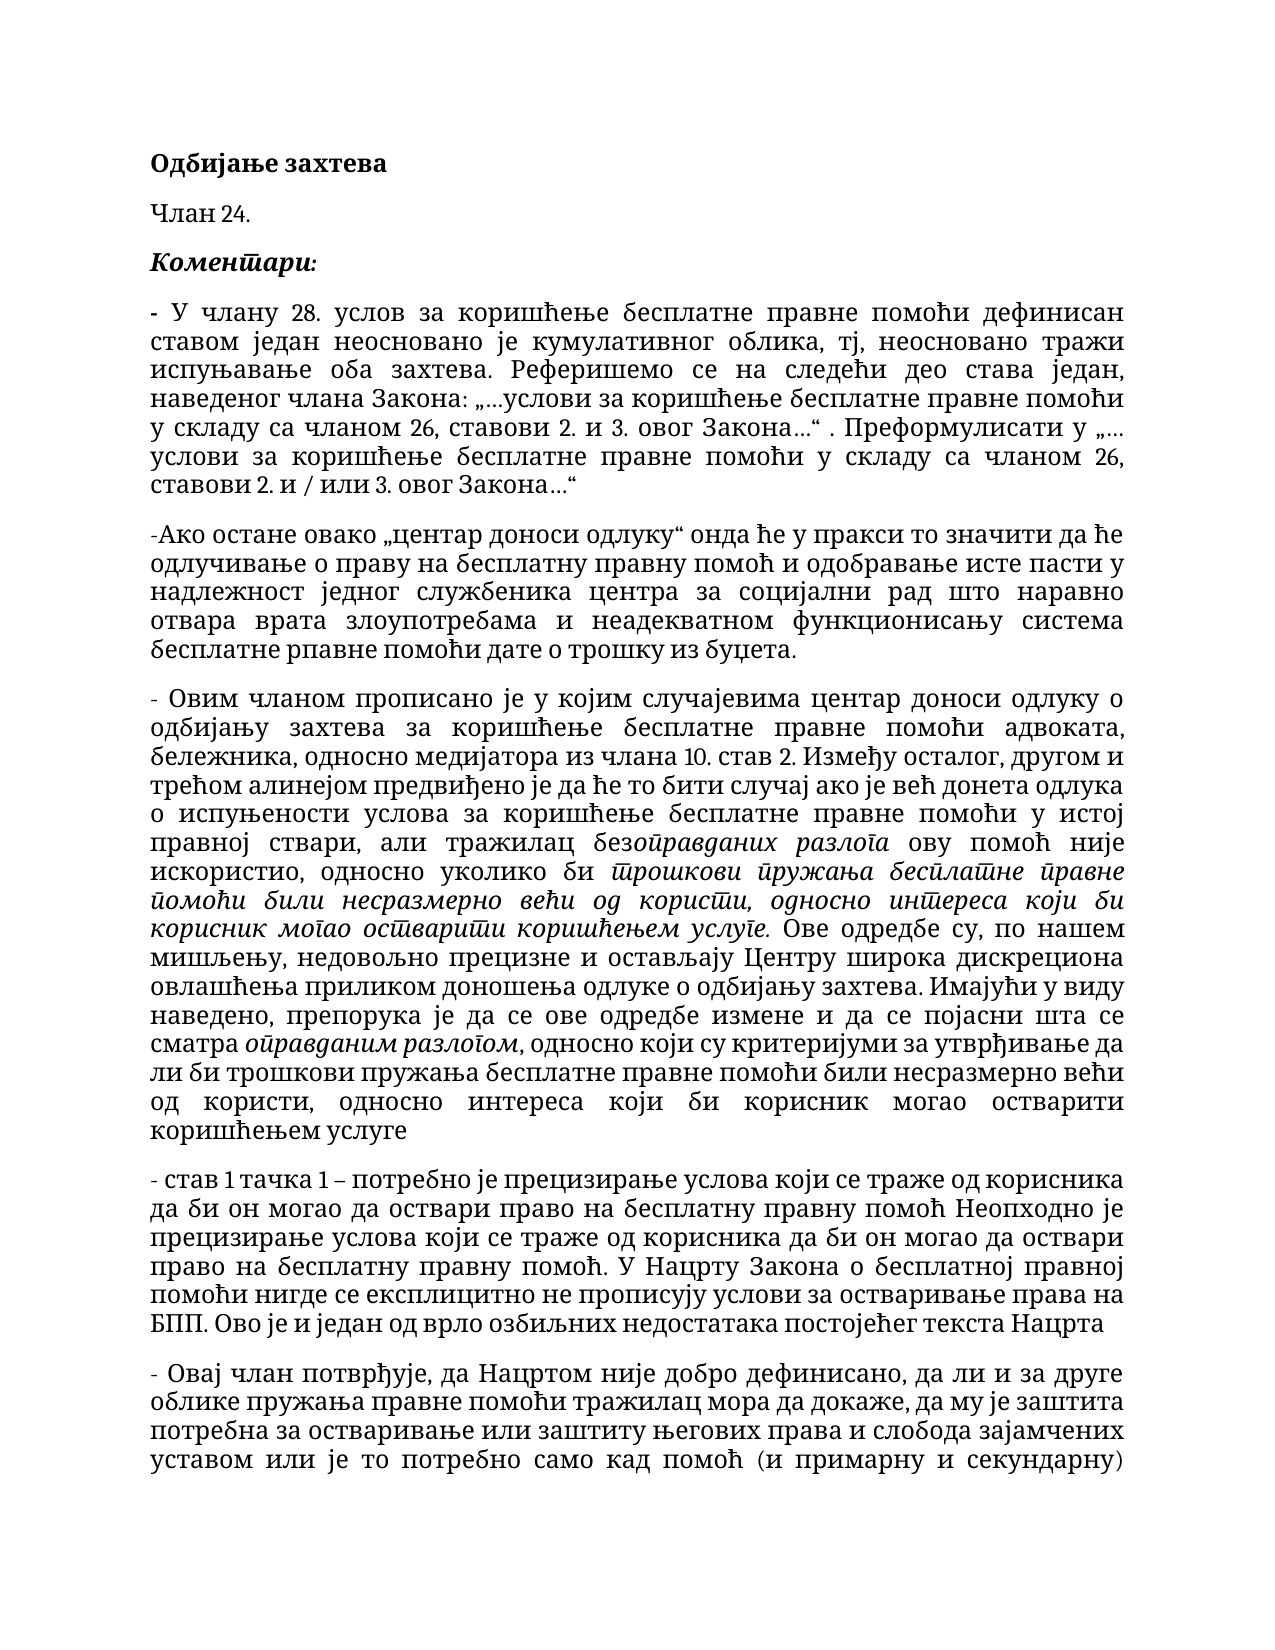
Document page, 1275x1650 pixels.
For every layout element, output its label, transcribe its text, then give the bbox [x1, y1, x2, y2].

text - Овим чланом прописано је у којим случајевима центар доноси одлуку о одбијању захтева за коришћење бесплатне правне помоћи адвоката, бележника, односно медијатора из члана 10. став 2. Између осталог, другом и трећом алинејом предвиђено је да ће то бити случај ако је већ донета одлука о испуњености услова за коришћење бесплатне правне помоћи у истој правној ствари, али тражилац безоправданих разлога ову помоћ није искористио, односно уколико би трошкови пружања бесплатне правне помоћи били несразмерно већи од користи, односно интереса који би корисник могао остварити коришћењем услуге. Ове одредбе су, по нашем мишљењу, недовољно прецизне и остављају Центру широка дискрециона овлашћења приликом доношења одлуке о одбијању захтева. Имајући у виду наведено, препорука је да се ове одредбе измене и да се појасни шта се сматра оправданим разлогом, односно који су критеријуми за утврђивање да ли би трошкови пружања бесплатне правне помоћи били несразмерно већи од користи, односно интереса који би корисник могао остварити коришћењем услуге [150, 685, 1125, 1145]
text - став 1 тачка 1 – потребно је прецизирање услова који се траже од корисника да би он могао да оствари право на бесплатну правну помоћ Неопходно је прецизирање услова који се траже од корисника да би он могао да оствари право на бесплатну правну помоћ. У Нацрту Закона о бесплатној правној помоћи нигде се експлицитно не прописују услови за остваривање права на БПП. Ово је и један од врло озбиљних недостатака постојећег текста Нацрта [150, 1166, 1125, 1339]
text Одбијање захтева [150, 150, 1131, 179]
text -Ако остане овако „центар доноси одлуку“ онда ће у пракси то значити да ће одлучивање о праву на бесплатну правну помоћ и одобравање исте пасти у надлежност једног службеника центра за социјални рад што наравно отвара врата злоупотребама и неадекватном функционисању система бесплатне рпавне помоћи дате о трошку из буџета. [150, 521, 1125, 664]
text Коментари: [150, 249, 1125, 278]
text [150, 1359, 1125, 1474]
text Члан 24. [150, 199, 1131, 228]
text - У члану 28. услов за коришћење бесплатне правне помоћи дефинисан ставом један неосновано је кумулативног облика, тј, неосновано тражи испуњавање оба захтева. Реферишемо се на следећи део става један, наведеног члана Закона: „…услови за коришћење бесплатне правне помоћи у складу са чланом 26, ставови 2. и 3. овог Закона…“ . Преформулисати у „…услови за коришћење бесплатне правне помоћи у складу са чланом 26, ставови 2. и / или 3. овог Закона…“ [150, 299, 1125, 500]
